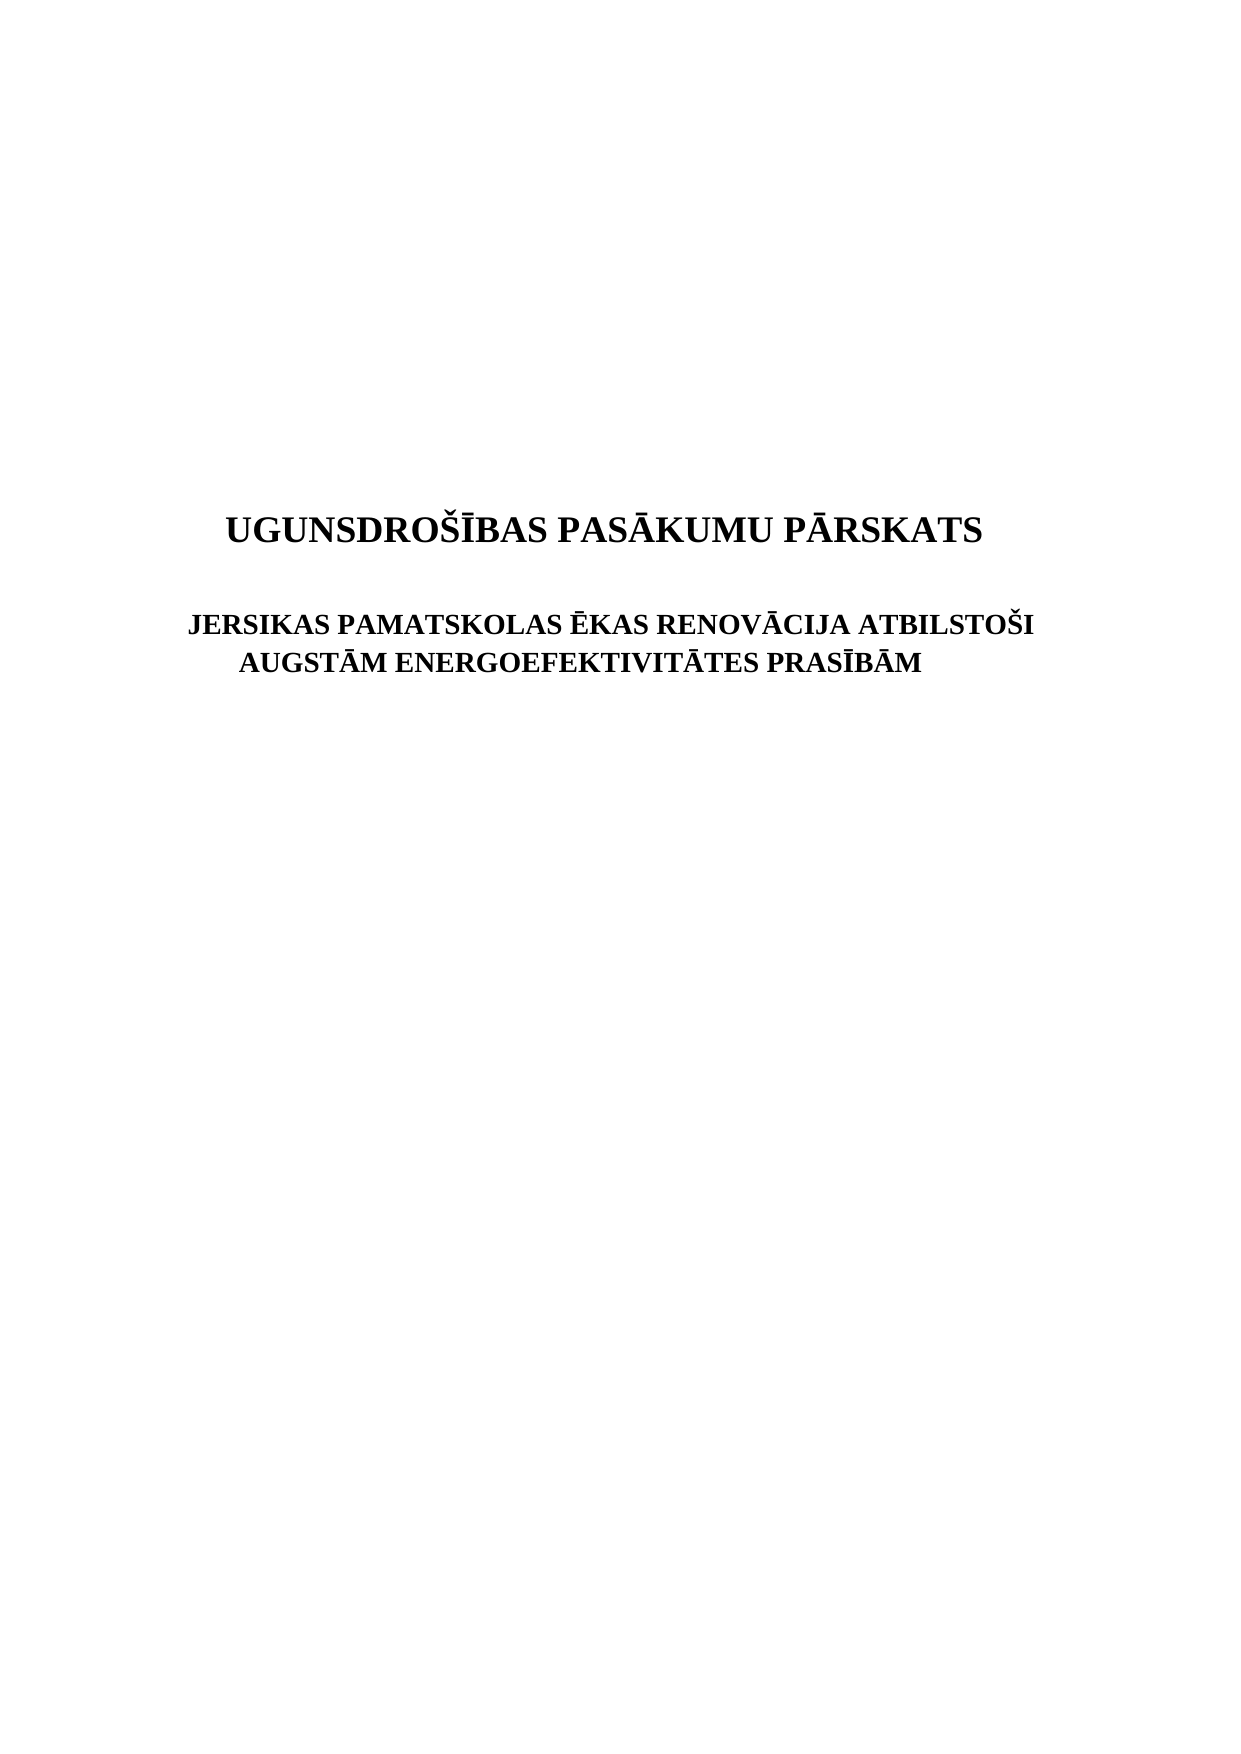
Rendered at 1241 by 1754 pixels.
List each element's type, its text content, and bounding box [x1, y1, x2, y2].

text AUGSTĀM ENERGOEFEKTIVITĀTES PRASĪBĀM [187, 646, 1053, 679]
text UGUNSDROŠĪBAS PASĀKUMU PĀRSKATS [187, 508, 1053, 551]
text JERSIKAS PAMATSKOLAS ĒKAS RENOVĀCIJA ATBILSTOŠI [187, 607, 1053, 641]
